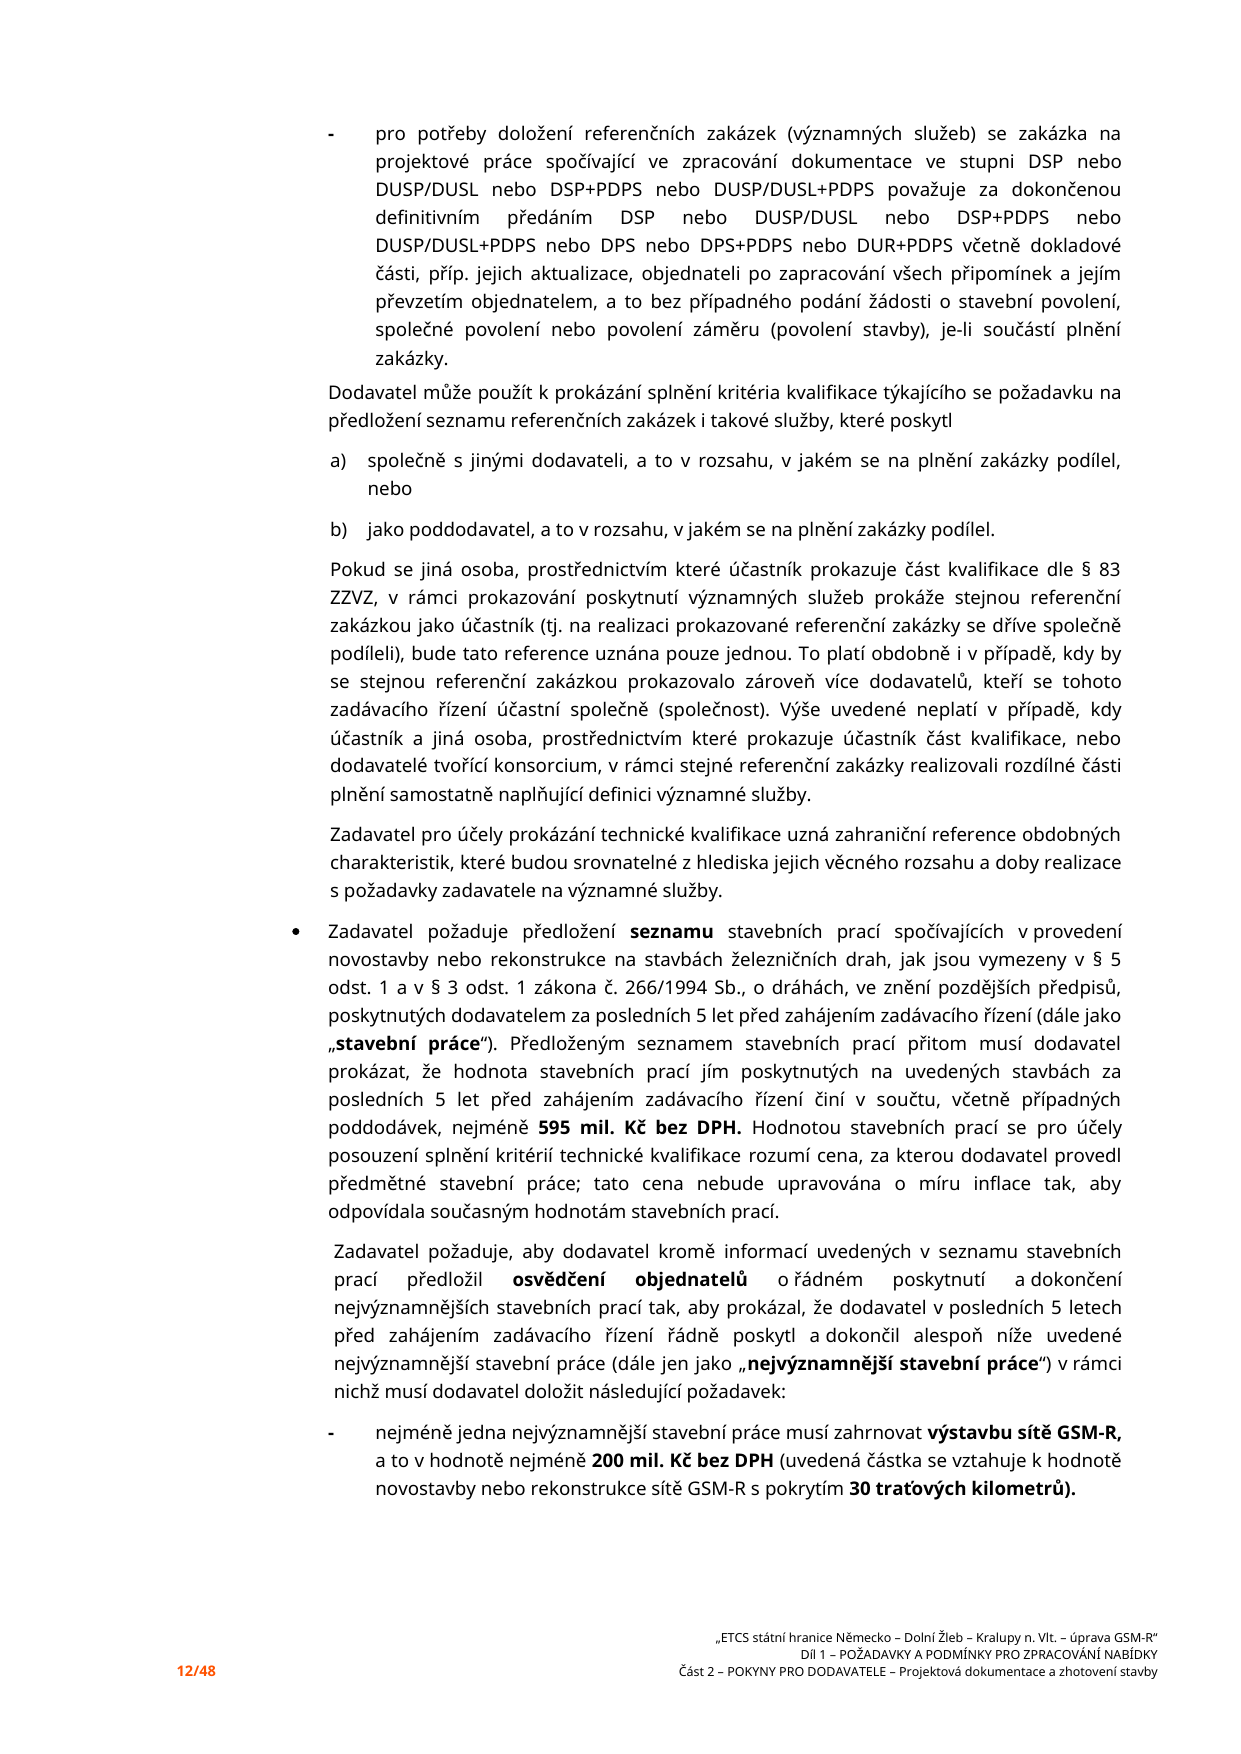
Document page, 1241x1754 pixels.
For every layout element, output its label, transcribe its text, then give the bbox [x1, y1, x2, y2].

text nejméně jedna nejvýznamnější stavební práce musí zahrnovat výstavbu sítě GSM-R, a to v hodnotě nejméně 200 mil. Kč bez DPH (uvedená částka se vztahuje k hodnotě novostavby nebo rekonstrukce sítě GSM-R s pokrytím 30 traťových kilometrů). [328, 1419, 1122, 1501]
text Pokud se jiná osoba, prostřednictvím které účastník prokazuje část kvalifikace dle § 83 ZZVZ, v rámci prokazování poskytnutí významných služeb prokáže stejnou referenční zakázkou jako účastník (tj. na realizaci prokazované referenční zakázky se dříve společně podíleli), bude tato reference uznána pouze jednou. To platí obdobně i v případě, kdy by se stejnou referenční zakázkou prokazovalo zároveň více dodavatelů, kteří se tohoto zadávacího řízení účastní společně (společnost). Výše uvedené neplatí v případě, kdy účastník a jiná osoba, prostřednictvím které prokazuje účastník část kvalifikace, nebo dodavatelé tvořící konsorcium, v rámci stejné referenční zakázky realizovali rozdílné části plnění samostatně naplňující definici významné služby. [330, 557, 1122, 806]
text Zadavatel požaduje předložení seznamu stavebních prací spočívajících v provedení novostavby nebo rekonstrukce na stavbách železničních drah, jak jsou vymezeny v § 5 odst. 1 a v § 3 odst. 1 zákona č. 266/1994 Sb., o dráhách, ve znění pozdějších předpisů, poskytnutých dodavatelem za posledních 5 let před zahájením zadávacího řízení (dále jako „stavební práce“). Předloženým seznamem stavebních prací přitom musí dodavatel prokázat, že hodnota stavebních prací jím poskytnutých na uvedených stavbách za posledních 5 let před zahájením zadávacího řízení činí v součtu, včetně případných poddodávek, nejméně 595 mil. Kč bez DPH. Hodnotou stavebních prací se pro účely posouzení splnění kritérií technické kvalifikace rozumí cena, za kterou dodavatel provedl předmětné stavební práce; tato cena nebude upravována o míru inflace tak, aby odpovídala současným hodnotám stavebních prací. [292, 918, 1122, 1224]
text Zadavatel požaduje, aby dodavatel kromě informací uvedených v seznamu stavebních prací předložil osvědčení objednatelů o řádném poskytnutí a dokončení nejvýznamnějších stavebních prací tak, aby prokázal, že dodavatel v posledních 5 letech před zahájením zadávacího řízení řádně poskytl a dokončil alespoň níže uvedené nejvýznamnější stavební práce (dále jen jako „nejvýznamnější stavební práce“) v rámci nichž musí dodavatel doložit následující požadavek: [334, 1239, 1122, 1404]
text Zadavatel pro účely prokázání technické kvalifikace uzná zahraniční reference obdobných charakteristik, které budou srovnatelné z hlediska jejich věcného rozsahu a doby realizace s požadavky zadavatele na významné služby. [330, 821, 1122, 903]
text pro potřeby doložení referenčních zakázek (významných služeb) se zakázka na projektové práce spočívající ve zpracování dokumentace ve stupni DSP nebo DUSP/DUSL nebo DSP+PDPS nebo DUSP/DUSL+PDPS považuje za dokončenou definitivním předáním DSP nebo DUSP/DUSL nebo DSP+PDPS nebo DUSP/DUSL+PDPS nebo DPS nebo DPS+PDPS nebo DUR+PDPS včetně dokladové části, příp. jejich aktualizace, objednateli po zapracování všech připomínek a jejím převzetím objednatelem, a to bez případného podání žádosti o stavební povolení, společné povolení nebo povolení záměru (povolení stavby), je-li součástí plnění zakázky. [328, 121, 1122, 370]
list společně s jinými dodavateli, a to v rozsahu, v jakém se na plnění zakázky podílel, nebo [330, 448, 1122, 501]
text Dodavatel může použít k prokázání splnění kritéria kvalifikace týkajícího se požadavku na předložení seznamu referenčních zakázek i takové služby, které poskytl [328, 379, 1122, 433]
list jako poddodavatel, a to v rozsahu, v jakém se na plnění zakázky podílel. [330, 516, 1122, 542]
